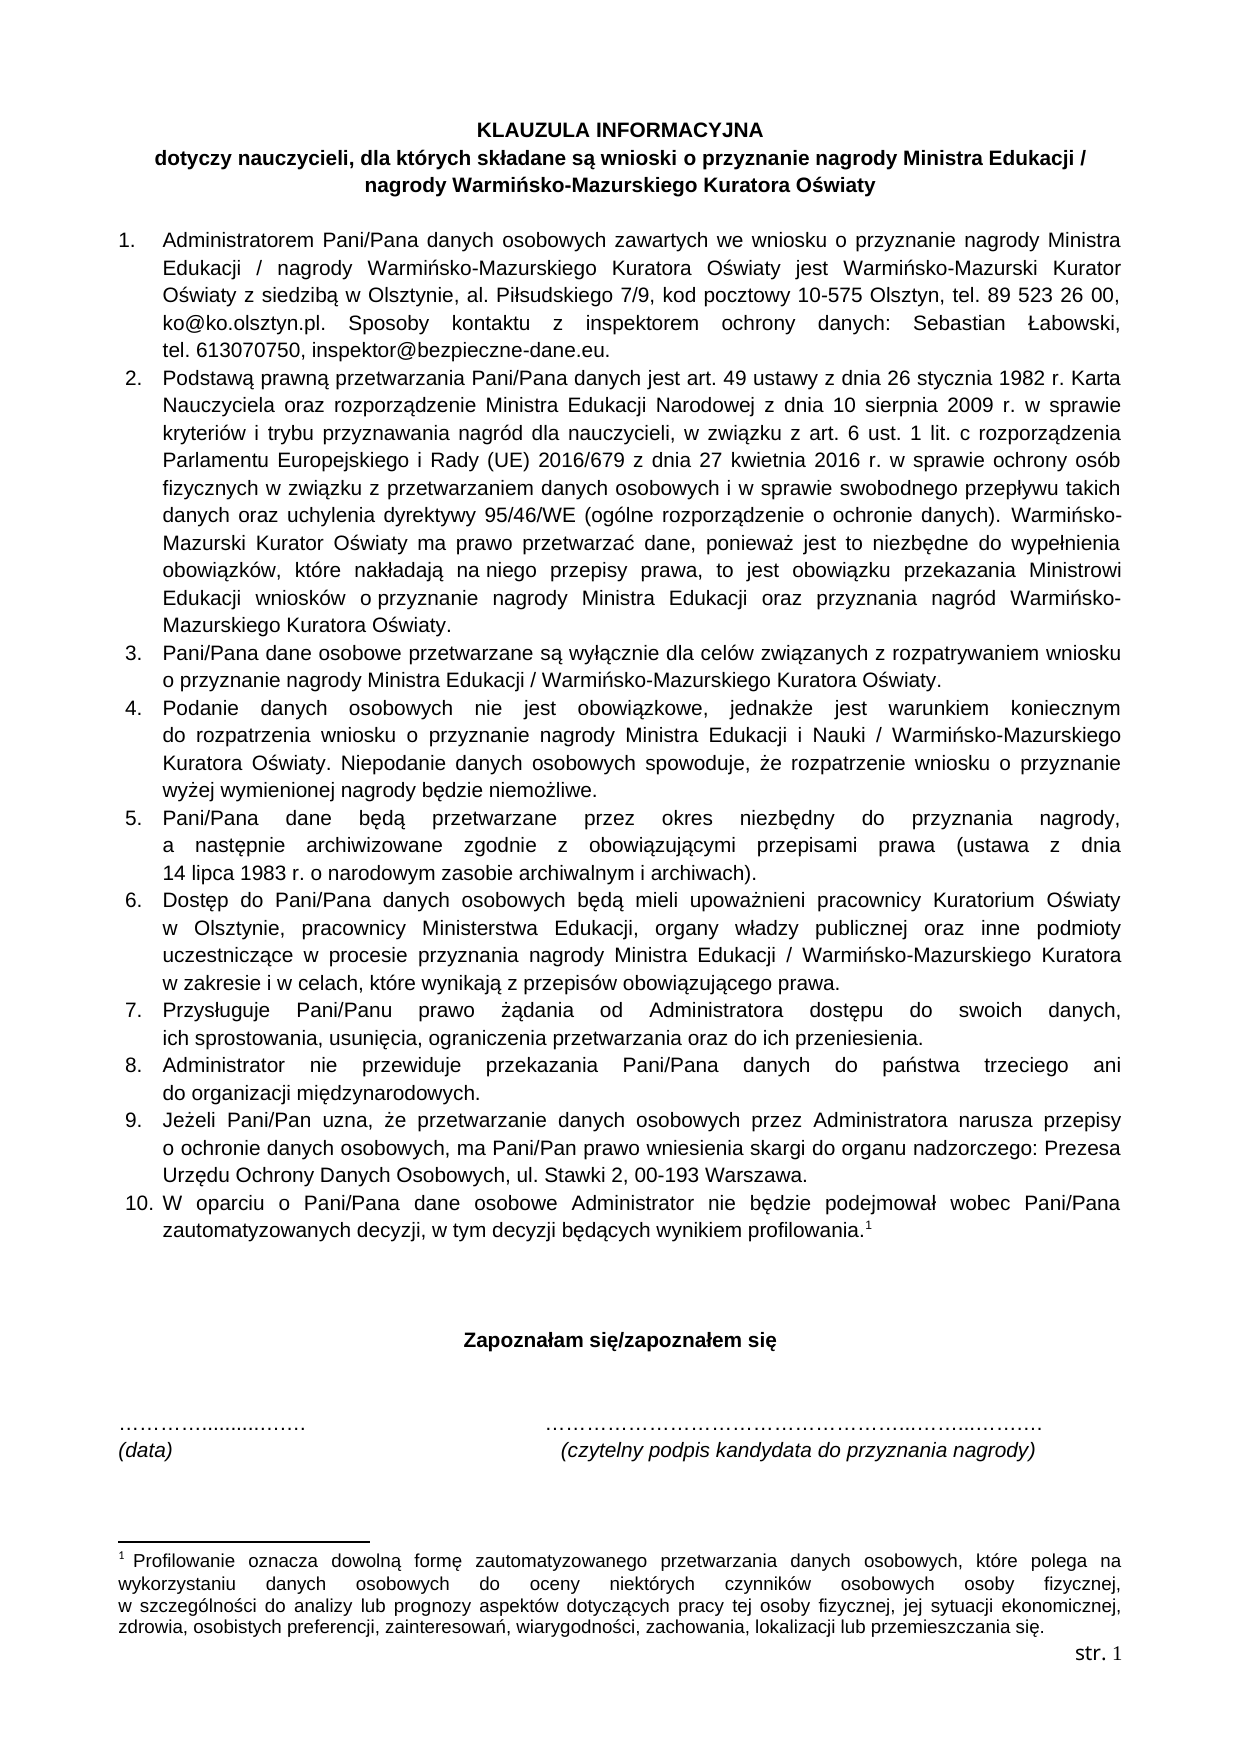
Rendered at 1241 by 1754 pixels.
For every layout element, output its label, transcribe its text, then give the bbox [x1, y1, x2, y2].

list (data) (czytelny podpis kandydata do przyznania nagrody) [118, 1438, 1122, 1462]
list Przysługuje Pani/Panu prawo żądania od Administratora dostępu do swoich danych, ich sprostowania, usunięcia, ograniczenia przetwarzania oraz do ich przeniesienia. [125, 998, 1122, 1049]
list Podstawą prawną przetwarzania Pani/Pana danych jest art. 49 ustawy z dnia 26 stycznia 1982 r. Karta Nauczyciela oraz rozporządzenie Ministra Edukacji Narodowej z dnia 10 sierpnia 2009 r. w sprawie kryteriów i trybu przyznawania nagród dla nauczycieli, w związku z art. 6 ust. 1 lit. c rozporządzenia Parlamentu Europejskiego i Rady (UE) 2016/679 z dnia 27 kwietnia 2016 r. w sprawie ochrony osób fizycznych w związku z przetwarzaniem danych osobowych i w sprawie swobodnego przepływu takich danych oraz uchylenia dyrektywy 95/46/WE (ogólne rozporządzenie o ochronie danych). Warmińsko-Mazurski Kurator Oświaty ma prawo przetwarzać dane, ponieważ jest to niezbędne do wypełnienia obowiązków, które nakładają na niego przepisy prawa, to jest obowiązku przekazania Ministrowi Edukacji wniosków o przyznanie nagrody Ministra Edukacji oraz przyznania nagród Warmińsko-Mazurskiego Kuratora Oświaty. [125, 366, 1122, 637]
list Pani/Pana dane osobowe przetwarzane są wyłącznie dla celów związanych z rozpatrywaniem wniosku o przyznanie nagrody Ministra Edukacji / Warmińsko-Mazurskiego Kuratora Oświaty. [125, 641, 1122, 692]
list Pani/Pana dane będą przetwarzane przez okres niezbędny do przyznania nagrody, a następnie archiwizowane zgodnie z obowiązującymi przepisami prawa (ustawa z dnia 14 lipca 1983 r. o narodowym zasobie archiwalnym i archiwach). [125, 806, 1122, 884]
list Zapoznałam się/zapoznałem się [118, 1328, 1122, 1352]
list Administratorem Pani/Pana danych osobowych zawartych we wniosku o przyznanie nagrody Ministra Edukacji / nagrody Warmińsko-Mazurskiego Kuratora Oświaty jest Warmińsko-Mazurski Kurator Oświaty z siedzibą w Olsztynie, al. Piłsudskiego 7/9, kod pocztowy 10-575 Olsztyn, tel. 89 523 26 00, ko@ko.olsztyn.pl. Sposoby kontaktu z inspektorem ochrony danych: Sebastian Łabowski, tel. 613070750, inspektor@bezpieczne-dane.eu. [118, 228, 1122, 362]
list Podanie danych osobowych nie jest obowiązkowe, jednakże jest warunkiem koniecznym do rozpatrzenia wniosku o przyznanie nagrody Ministra Edukacji i Nauki / Warmińsko-Mazurskiego Kuratora Oświaty. Niepodanie danych osobowych spowoduje, że rozpatrzenie wniosku o przyznanie wyżej wymienionej nagrody będzie niemożliwe. [125, 696, 1122, 802]
list Dostęp do Pani/Pana danych osobowych będą mieli upoważnieni pracownicy Kuratorium Oświaty w Olsztynie, pracownicy Ministerstwa Edukacji, organy władzy publicznej oraz inne podmioty uczestniczące w procesie przyznania nagrody Ministra Edukacji / Warmińsko-Mazurskiego Kuratora w zakresie i w celach, które wynikają z przepisów obowiązującego prawa. [125, 888, 1122, 994]
text KLAUZULA INFORMACYJNA [118, 118, 1122, 142]
list …………..........….… ……………………………………………...……...…….… [118, 1411, 1122, 1434]
list W oparciu o Pani/Pana dane osobowe Administrator nie będzie podejmował wobec Pani/Pana zautomatyzowanych decyzji, w tym decyzji będących wynikiem profilowania. [125, 1191, 1122, 1242]
list Administrator nie przewiduje przekazania Pani/Pana danych do państwa trzeciego ani do organizacji międzynarodowych. [125, 1053, 1122, 1104]
text dotyczy nauczycieli, dla których składane są wnioski o przyznanie nagrody Ministra Edukacji / nagrody Warmińsko-Mazurskiego Kuratora Oświaty [118, 146, 1122, 197]
list Jeżeli Pani/Pan uzna, że przetwarzanie danych osobowych przez Administratora narusza przepisy o ochronie danych osobowych, ma Pani/Pan prawo wniesienia skargi do organu nadzorczego: Prezesa Urzędu Ochrony Danych Osobowych, ul. Stawki 2, 00-193 Warszawa. [125, 1108, 1122, 1187]
